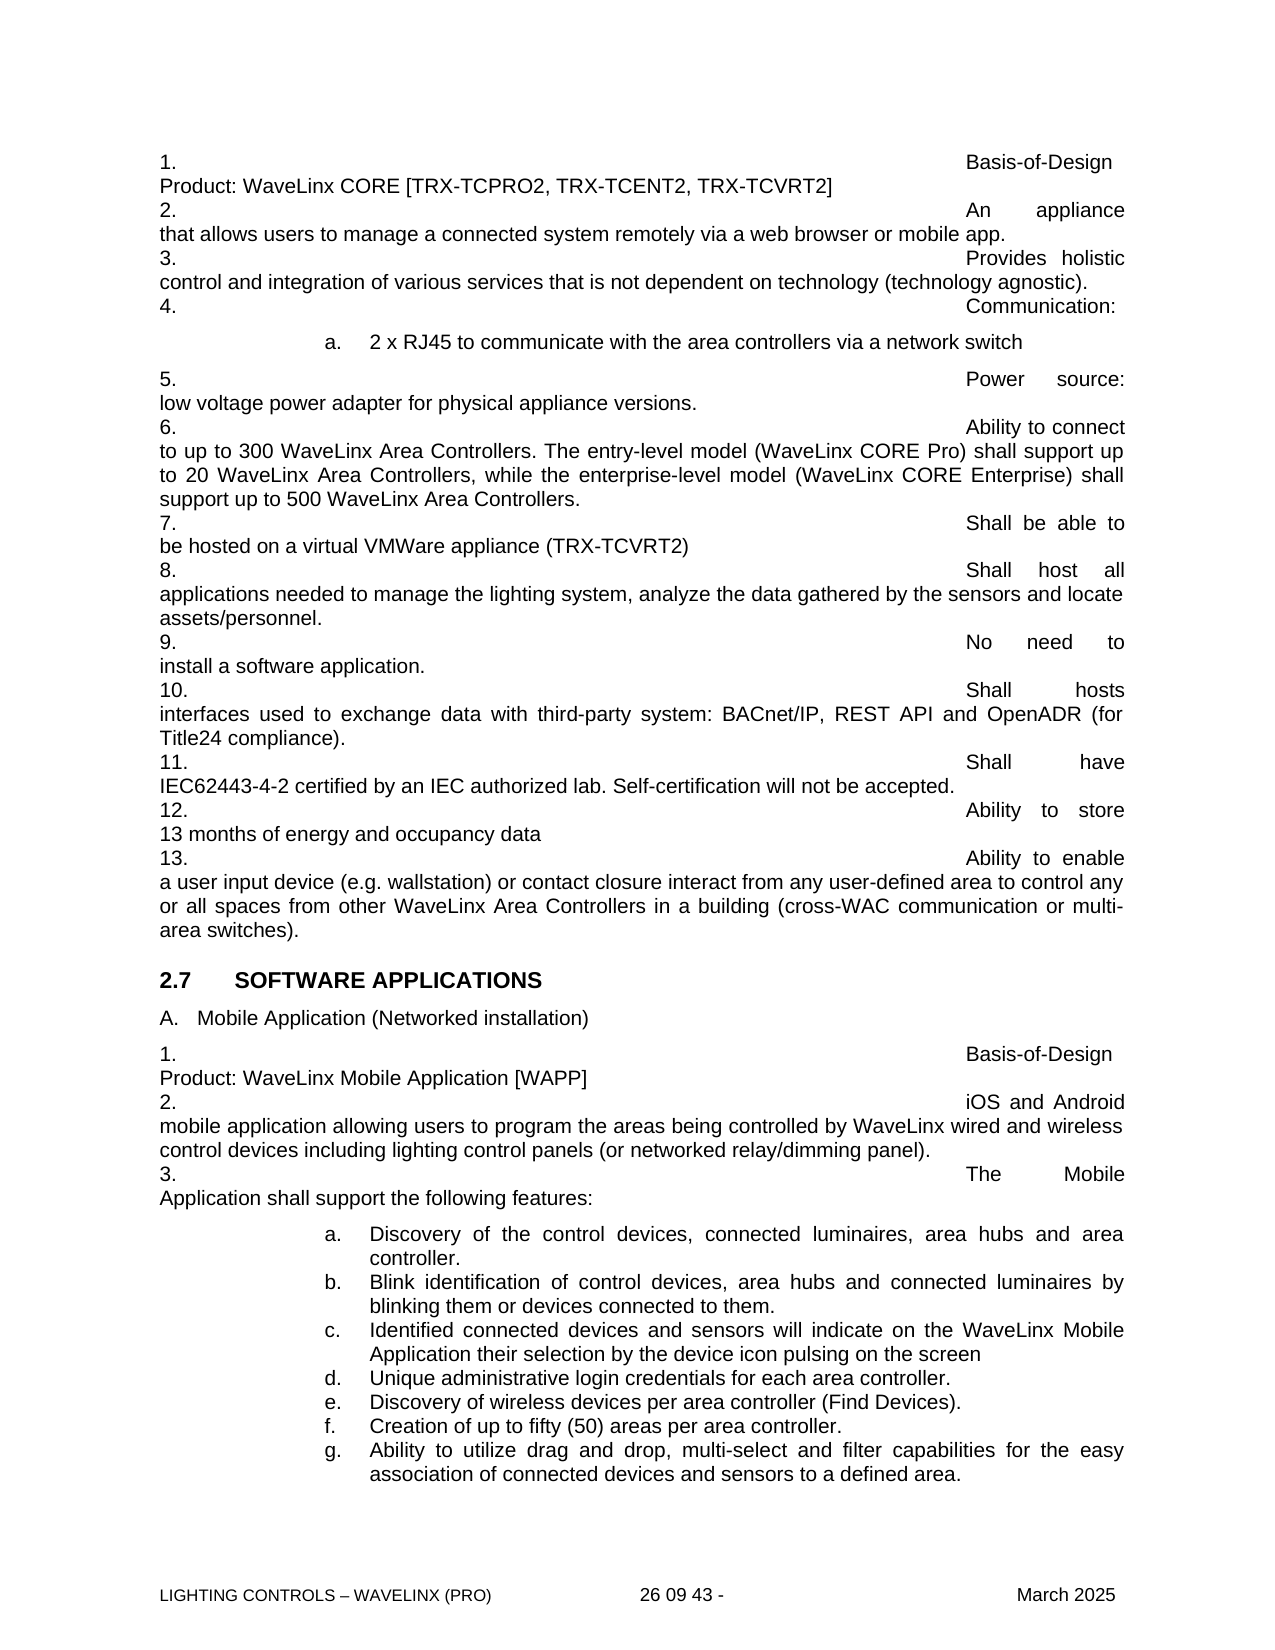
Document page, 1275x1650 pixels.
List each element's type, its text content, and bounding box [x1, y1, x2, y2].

text iOS and Android mobile application allowing users to program the areas being controlled by WaveLinx wired and wireless control devices including lighting control panels (or networked relay/dimming panel). [159, 1090, 1125, 1162]
text Shall hosts interfaces used to exchange data with third-party system: BACnet/IP, REST API and OpenADR (for Title24 compliance). [159, 678, 1125, 750]
text The Mobile Application shall support the following features: [159, 1162, 1125, 1210]
text Ability to store 13 months of energy and occupancy data [159, 798, 1125, 846]
text An appliance that allows users to manage a connected system remotely via a web browser or mobile app. [159, 198, 1125, 246]
text Power source: low voltage power adapter for physical appliance versions. [159, 367, 1125, 414]
text Ability to utilize drag and drop, multi-select and filter capabilities for the easy association of connected devices and sensors to a defined area. [324, 1438, 1125, 1486]
text Ability to enable a user input device (e.g. wallstation) or contact closure interact from any user-defined area to control any or all spaces from other WaveLinx Area Controllers in a building (cross-WAC communication or multi-area switches). [159, 846, 1125, 942]
text Ability to connect to up to 300 WaveLinx Area Controllers. The entry-level model (WaveLinx CORE Pro) shall support up to 20 WaveLinx Area Controllers, while the enterprise-level model (WaveLinx CORE Enterprise) shall support up to 500 WaveLinx Area Controllers. [159, 414, 1125, 510]
list Mobile Application (Networked installation) [159, 1006, 1125, 1029]
text Shall have IEC62443-4-2 certified by an IEC authorized lab. Self-certification will not be accepted. [159, 750, 1125, 798]
text Shall host all applications needed to manage the lighting system, analyze the data gathered by the sensors and locate assets/personnel. [159, 558, 1125, 630]
list Discovery of the control devices, connected luminaires, area hubs and area controller. [324, 1222, 1125, 1270]
text No need to install a software application. [159, 630, 1125, 678]
list 2 x RJ45 to communicate with the area controllers via a network switch [324, 330, 1125, 354]
list Basis-of-Design Product: WaveLinx Mobile Application [WAPP] [159, 1042, 1125, 1090]
text Identified connected devices and sensors will indicate on the WaveLinx Mobile Application their selection by the device icon pulsing on the screen [324, 1318, 1125, 1366]
text Provides holistic control and integration of various services that is not dependent on technology (technology agnostic). [159, 246, 1125, 294]
text Communication: [159, 294, 1125, 318]
text Creation of up to fifty (50) areas per area controller. [324, 1414, 1125, 1438]
text Discovery of wireless devices per area controller (Find Devices). [324, 1390, 1125, 1414]
subtitle SOFTWARE APPLICATIONS [159, 967, 1125, 993]
text Blink identification of control devices, area hubs and connected luminaires by blinking them or devices connected to them. [324, 1270, 1125, 1318]
text Shall be able to be hosted on a virtual VMWare appliance (TRX-TCVRT2) [159, 510, 1125, 558]
list Basis-of-Design Product: WaveLinx CORE [TRX-TCPRO2, TRX-TCENT2, TRX-TCVRT2] [159, 150, 1125, 198]
text Unique administrative login credentials for each area controller. [324, 1366, 1125, 1390]
